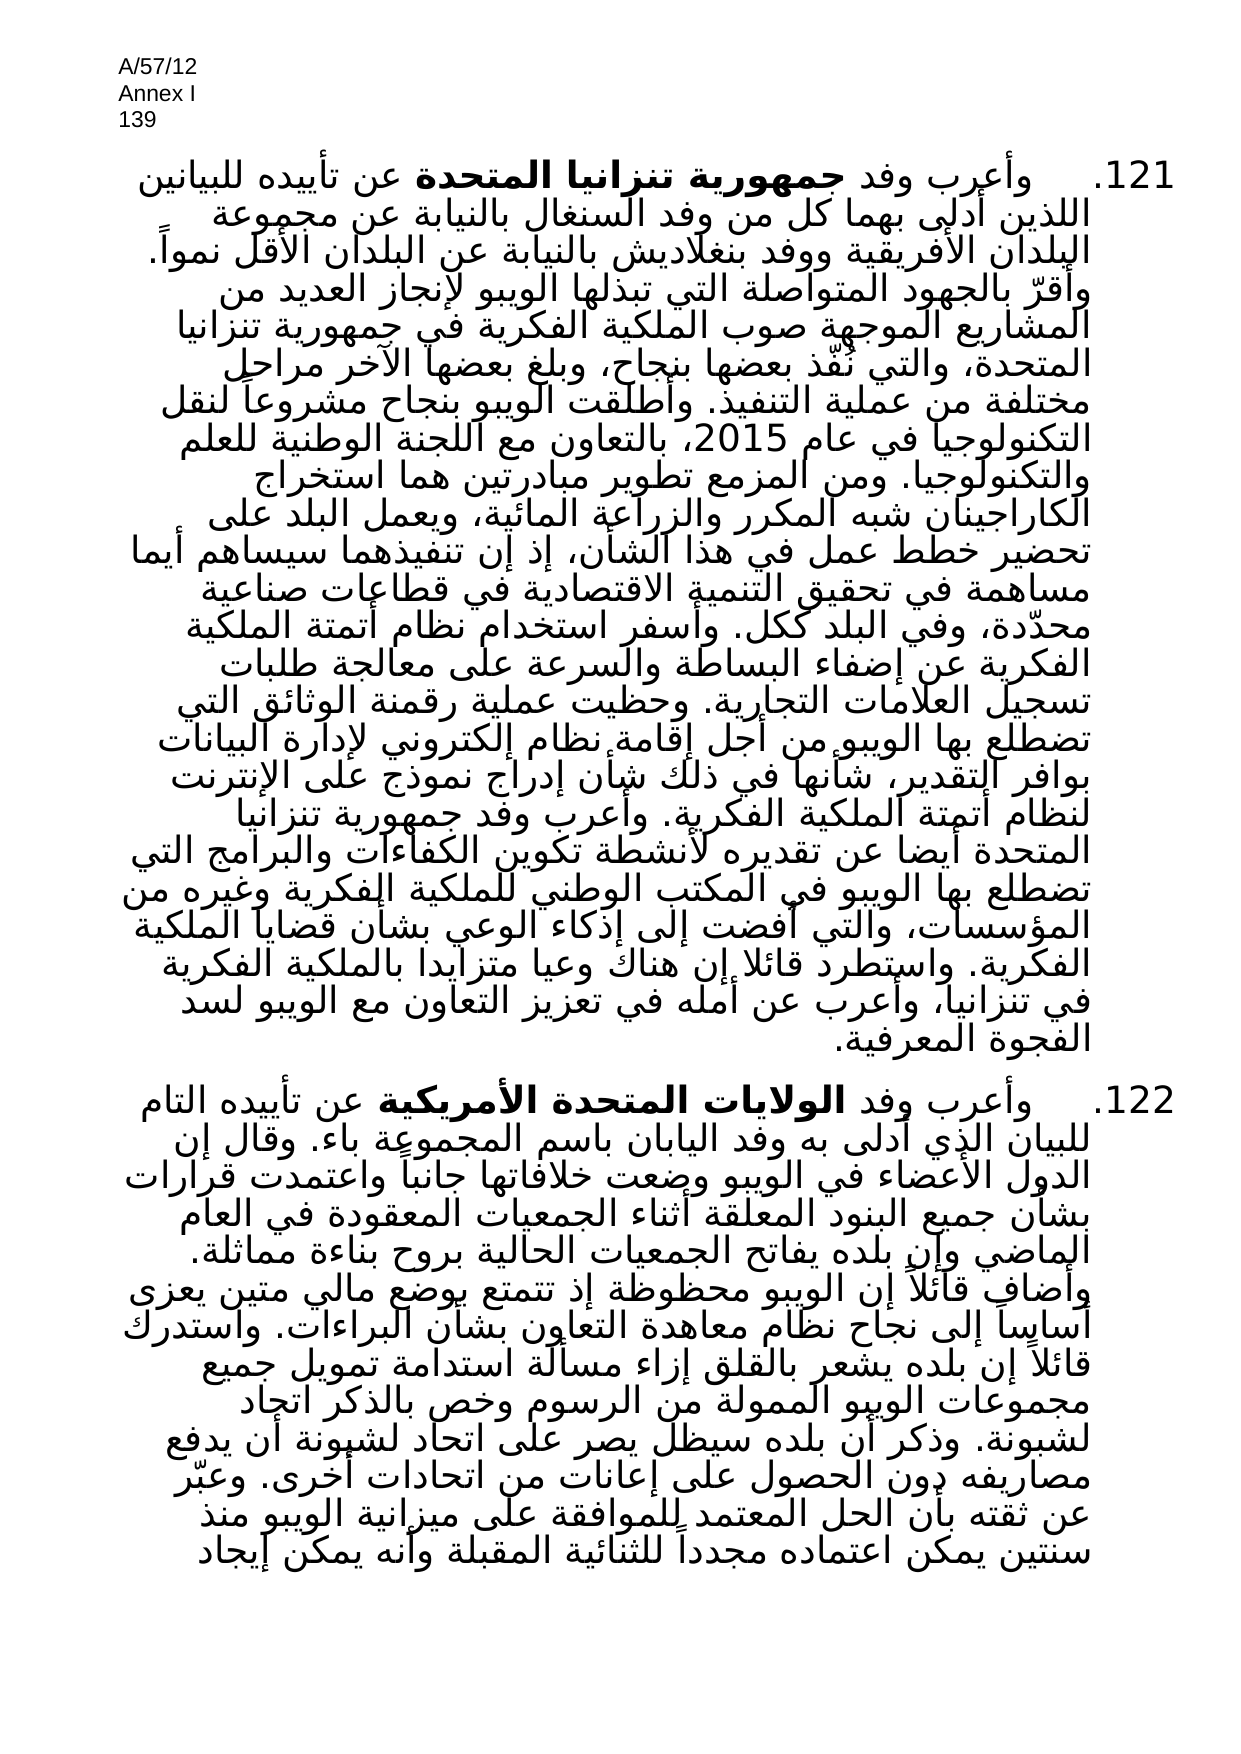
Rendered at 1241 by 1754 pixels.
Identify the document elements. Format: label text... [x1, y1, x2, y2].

text وأعرب وفد جمهورية تنزانيا المتحدة عن تأييده للبيانين اللذين أدلى بهما كل من وفد السنغال بالنيابة عن مجموعة البلدان الأفريقية ووفد بنغلاديش بالنيابة عن البلدان الأقل نمواً. وأقرّ بالجهود المتواصلة التي تبذلها الويبو لإنجاز العديد من المشاريع الموجهة صوب الملكية الفكرية في جمهورية تنزانيا المتحدة، والتي نُفّذ بعضها بنجاح، وبلغ بعضها الآخر مراحل مختلفة من عملية التنفيذ. وأطلقت الويبو بنجاح مشروعاً لنقل التكنولوجيا في عام 2015، بالتعاون مع اللجنة الوطنية للعلم والتكنولوجيا. ومن المزمع تطوير مبادرتين هما استخراج الكاراجينان شبه المكرر والزراعة المائية، ويعمل البلد على تحضير خطط عمل في هذا الشأن، إذ إن تنفيذهما سيساهم أيما مساهمة في تحقيق التنمية الاقتصادية في قطاعات صناعية محدّدة، وفي البلد ككل. وأسفر استخدام نظام أتمتة الملكية الفكرية عن إضفاء البساطة والسرعة على معالجة طلبات تسجيل العلامات التجارية. وحظيت عملية رقمنة الوثائق التي تضطلع بها الويبو من أجل إقامة نظام إلكتروني لإدارة البيانات بوافر التقدير، شأنها في ذلك شأن إدراج نموذج على الإنترنت لنظام أتمتة الملكية الفكرية. وأعرب وفد جمهورية تنزانيا المتحدة أيضا عن تقديره لأنشطة تكوين الكفاءات والبرامج التي تضطلع بها الويبو في المكتب الوطني للملكية الفكرية وغيره من المؤسسات، والتي أفضت إلى إذكاء الوعي بشأن قضايا الملكية الفكرية. واستطرد قائلا إن هناك وعيا متزايدا بالملكية الفكرية في تنزانيا، وأعرب عن أمله في تعزيز التعاون مع الويبو لسد الفجوة المعرفية. [118, 158, 1092, 1058]
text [118, 1083, 1092, 1571]
